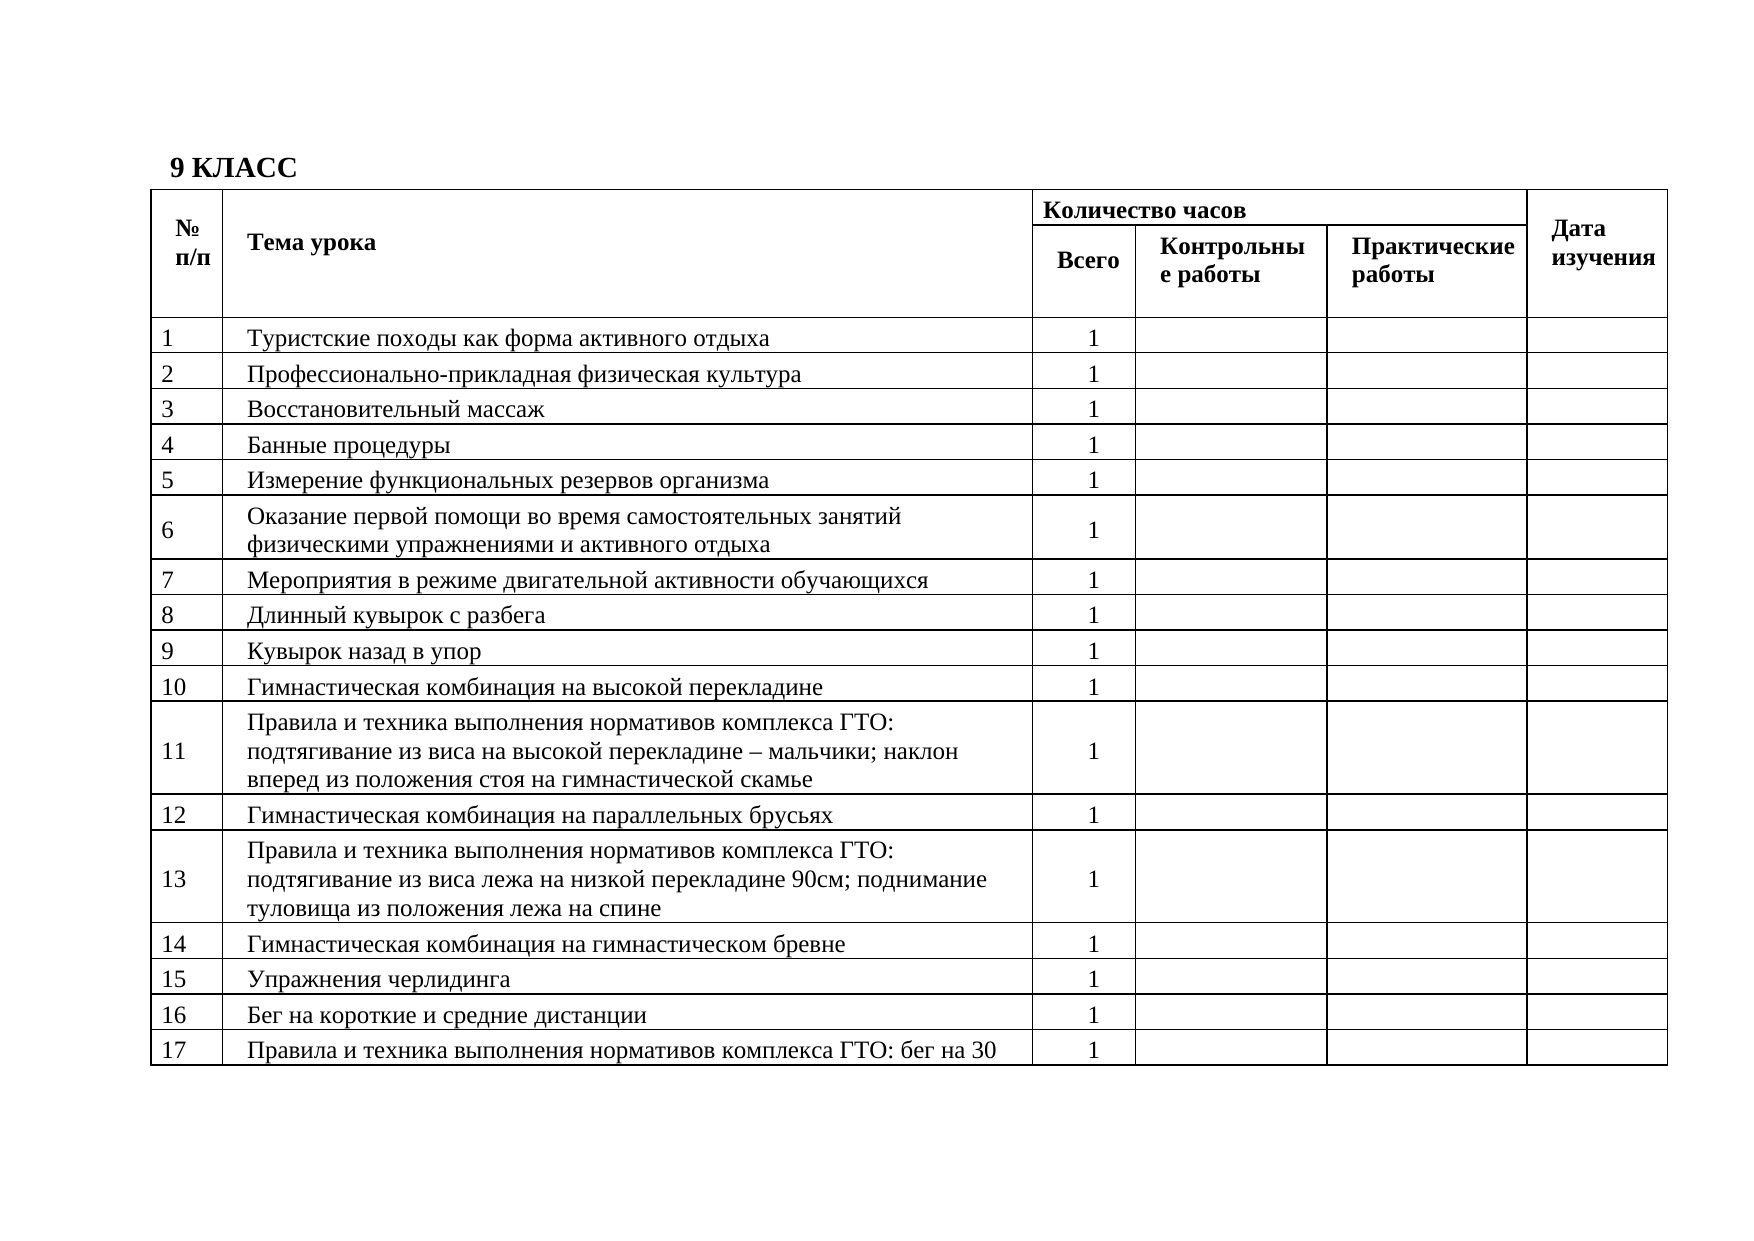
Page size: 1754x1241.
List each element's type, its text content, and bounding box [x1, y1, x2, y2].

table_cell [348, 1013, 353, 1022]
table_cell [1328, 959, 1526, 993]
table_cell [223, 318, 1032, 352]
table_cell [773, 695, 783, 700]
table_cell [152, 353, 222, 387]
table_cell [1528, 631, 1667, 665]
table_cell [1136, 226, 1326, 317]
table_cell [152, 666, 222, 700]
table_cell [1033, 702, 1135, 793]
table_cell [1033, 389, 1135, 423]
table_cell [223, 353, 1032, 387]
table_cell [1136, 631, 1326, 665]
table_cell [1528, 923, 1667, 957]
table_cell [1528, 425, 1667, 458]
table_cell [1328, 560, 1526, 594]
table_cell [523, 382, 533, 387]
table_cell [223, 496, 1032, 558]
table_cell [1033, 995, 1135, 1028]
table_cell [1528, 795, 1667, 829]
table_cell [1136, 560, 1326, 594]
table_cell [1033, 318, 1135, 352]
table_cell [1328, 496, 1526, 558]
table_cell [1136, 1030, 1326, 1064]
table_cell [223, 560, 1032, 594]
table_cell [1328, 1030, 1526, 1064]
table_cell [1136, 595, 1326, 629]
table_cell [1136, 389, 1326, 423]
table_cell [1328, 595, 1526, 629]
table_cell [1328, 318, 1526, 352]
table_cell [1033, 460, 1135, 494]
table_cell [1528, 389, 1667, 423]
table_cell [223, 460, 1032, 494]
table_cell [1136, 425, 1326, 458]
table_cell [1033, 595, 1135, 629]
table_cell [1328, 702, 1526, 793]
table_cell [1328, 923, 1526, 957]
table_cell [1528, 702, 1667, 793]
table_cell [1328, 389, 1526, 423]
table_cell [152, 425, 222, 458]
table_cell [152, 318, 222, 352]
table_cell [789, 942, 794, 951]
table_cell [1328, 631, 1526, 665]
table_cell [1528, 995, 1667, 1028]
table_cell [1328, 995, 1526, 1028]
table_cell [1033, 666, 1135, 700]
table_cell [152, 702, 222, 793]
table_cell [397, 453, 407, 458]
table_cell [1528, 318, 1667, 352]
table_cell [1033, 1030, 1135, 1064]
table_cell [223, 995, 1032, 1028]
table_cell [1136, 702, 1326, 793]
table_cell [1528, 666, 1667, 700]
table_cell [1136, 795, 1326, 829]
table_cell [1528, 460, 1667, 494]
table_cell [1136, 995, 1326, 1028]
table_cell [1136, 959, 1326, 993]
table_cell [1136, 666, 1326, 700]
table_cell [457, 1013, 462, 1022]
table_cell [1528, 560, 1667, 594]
text 9 КЛАСС [162, 150, 1604, 183]
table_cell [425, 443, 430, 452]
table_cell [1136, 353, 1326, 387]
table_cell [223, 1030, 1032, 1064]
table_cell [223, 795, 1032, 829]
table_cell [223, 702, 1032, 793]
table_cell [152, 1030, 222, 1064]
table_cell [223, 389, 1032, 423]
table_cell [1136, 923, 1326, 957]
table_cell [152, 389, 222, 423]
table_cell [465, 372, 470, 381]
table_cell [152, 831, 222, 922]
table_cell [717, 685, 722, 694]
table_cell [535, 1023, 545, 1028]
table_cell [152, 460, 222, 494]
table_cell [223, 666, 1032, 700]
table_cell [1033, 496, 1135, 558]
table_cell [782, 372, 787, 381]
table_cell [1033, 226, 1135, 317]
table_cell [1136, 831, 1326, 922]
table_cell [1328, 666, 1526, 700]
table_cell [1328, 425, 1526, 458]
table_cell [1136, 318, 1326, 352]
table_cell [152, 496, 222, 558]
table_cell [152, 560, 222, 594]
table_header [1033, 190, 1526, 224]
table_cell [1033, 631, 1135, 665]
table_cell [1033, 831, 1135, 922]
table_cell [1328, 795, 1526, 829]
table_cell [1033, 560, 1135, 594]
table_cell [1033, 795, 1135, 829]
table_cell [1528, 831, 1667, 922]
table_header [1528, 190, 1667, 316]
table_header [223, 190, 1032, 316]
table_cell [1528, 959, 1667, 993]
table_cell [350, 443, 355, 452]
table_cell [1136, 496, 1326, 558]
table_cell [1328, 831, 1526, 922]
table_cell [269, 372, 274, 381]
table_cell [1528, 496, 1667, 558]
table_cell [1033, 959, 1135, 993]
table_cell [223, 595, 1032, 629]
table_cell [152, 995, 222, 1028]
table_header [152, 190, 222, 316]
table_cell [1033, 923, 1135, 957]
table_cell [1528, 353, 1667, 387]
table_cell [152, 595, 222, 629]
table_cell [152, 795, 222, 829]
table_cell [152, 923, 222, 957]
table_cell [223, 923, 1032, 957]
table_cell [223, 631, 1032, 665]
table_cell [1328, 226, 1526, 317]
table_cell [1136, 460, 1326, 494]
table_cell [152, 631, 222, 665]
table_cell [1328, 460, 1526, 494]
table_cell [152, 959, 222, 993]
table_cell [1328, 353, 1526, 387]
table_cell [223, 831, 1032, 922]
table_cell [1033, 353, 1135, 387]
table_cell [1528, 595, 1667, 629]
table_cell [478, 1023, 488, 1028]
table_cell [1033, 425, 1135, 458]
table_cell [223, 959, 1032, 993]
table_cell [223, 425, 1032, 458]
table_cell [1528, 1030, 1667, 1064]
